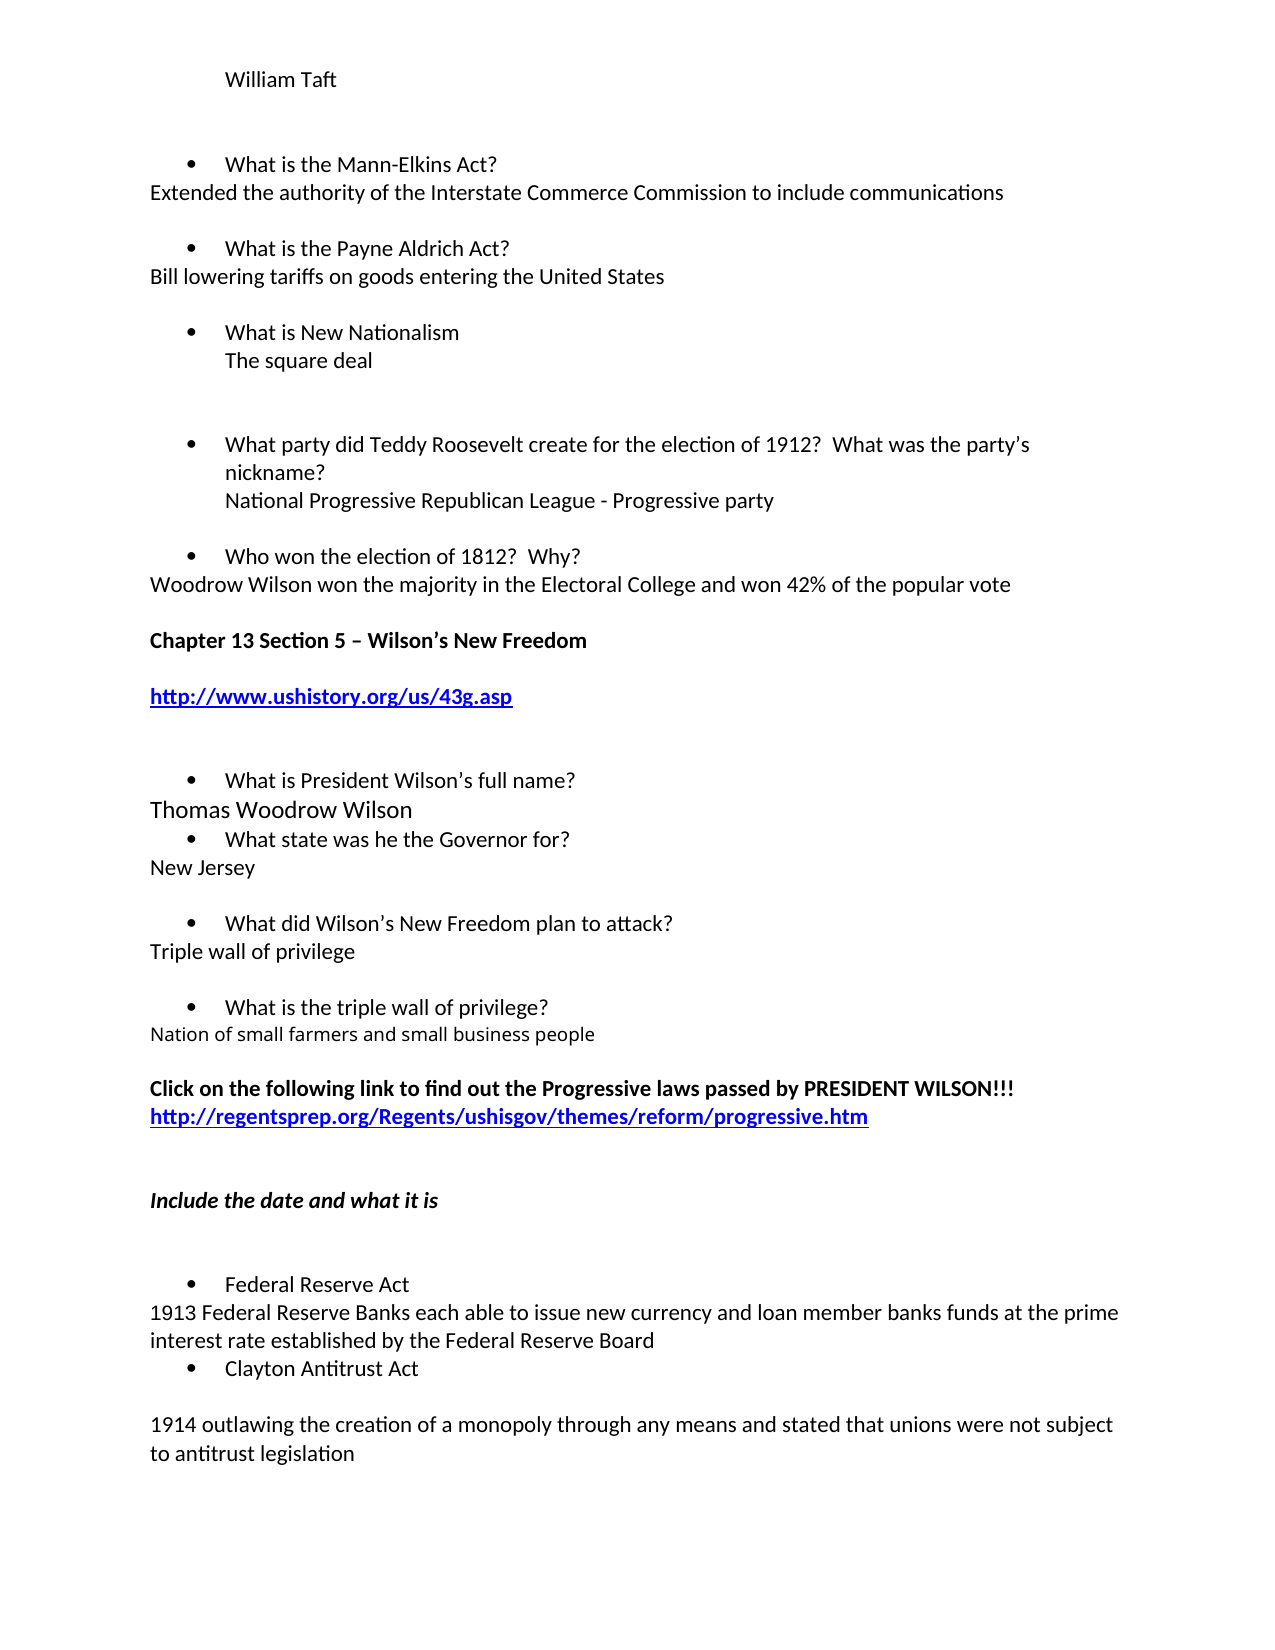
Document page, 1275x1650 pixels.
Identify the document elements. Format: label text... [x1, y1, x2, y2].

text Nation of small farmers and small business people [150, 1021, 1125, 1046]
list What did Wilson’s New Freedom plan to attack? [187, 909, 1125, 937]
list What state was he the Governor for? [187, 825, 1125, 853]
text Click on the following link to find out the Progressive laws passed by PRESIDENT WILSON!!! [150, 1074, 1125, 1102]
text Thomas Woodrow Wilson [150, 794, 1125, 825]
text Chapter 13 Section 5 – Wilson’s New Freedom [150, 626, 1125, 654]
list Federal Reserve Act [187, 1271, 1125, 1298]
text New Jersey [150, 853, 1125, 881]
text The square deal [225, 346, 1125, 374]
list What party did Teddy Roosevelt create for the election of 1912? What was the party’s nickname? [187, 430, 1125, 486]
list Who won the election of 1812? Why? [187, 542, 1125, 570]
text William Taft [225, 66, 1125, 94]
text Extended the authority of the Interstate Commerce Commission to include communications [150, 178, 1125, 206]
text 1914 outlawing the creation of a monopoly through any means and stated that unions were not subject to antitrust legislation [150, 1411, 1125, 1467]
list What is the triple wall of privilege? [187, 993, 1125, 1021]
text http://www.ushistory.org/us/43g.asp [150, 682, 1125, 710]
list What is New Nationalism [187, 318, 1125, 346]
text Bill lowering tariffs on goods entering the United States [150, 262, 1125, 290]
text Woodrow Wilson won the majority in the Electoral College and won 42% of the popular vote [150, 570, 1125, 598]
list What is the Mann-Elkins Act? [187, 150, 1125, 178]
text Include the date and what it is [150, 1186, 1125, 1214]
list What is President Wilson’s full name? [187, 766, 1125, 794]
list Clayton Antitrust Act [187, 1354, 1125, 1383]
text 1913 Federal Reserve Banks each able to issue new currency and loan member banks funds at the prime interest rate established by the Federal Reserve Board [150, 1298, 1125, 1354]
text National Progressive Republican League - Progressive party [225, 486, 1125, 514]
text http://regentsprep.org/Regents/ushisgov/themes/reform/progressive.htm [150, 1102, 1125, 1130]
list What is the Payne Aldrich Act? [187, 234, 1125, 262]
text Triple wall of privilege [150, 937, 1125, 965]
